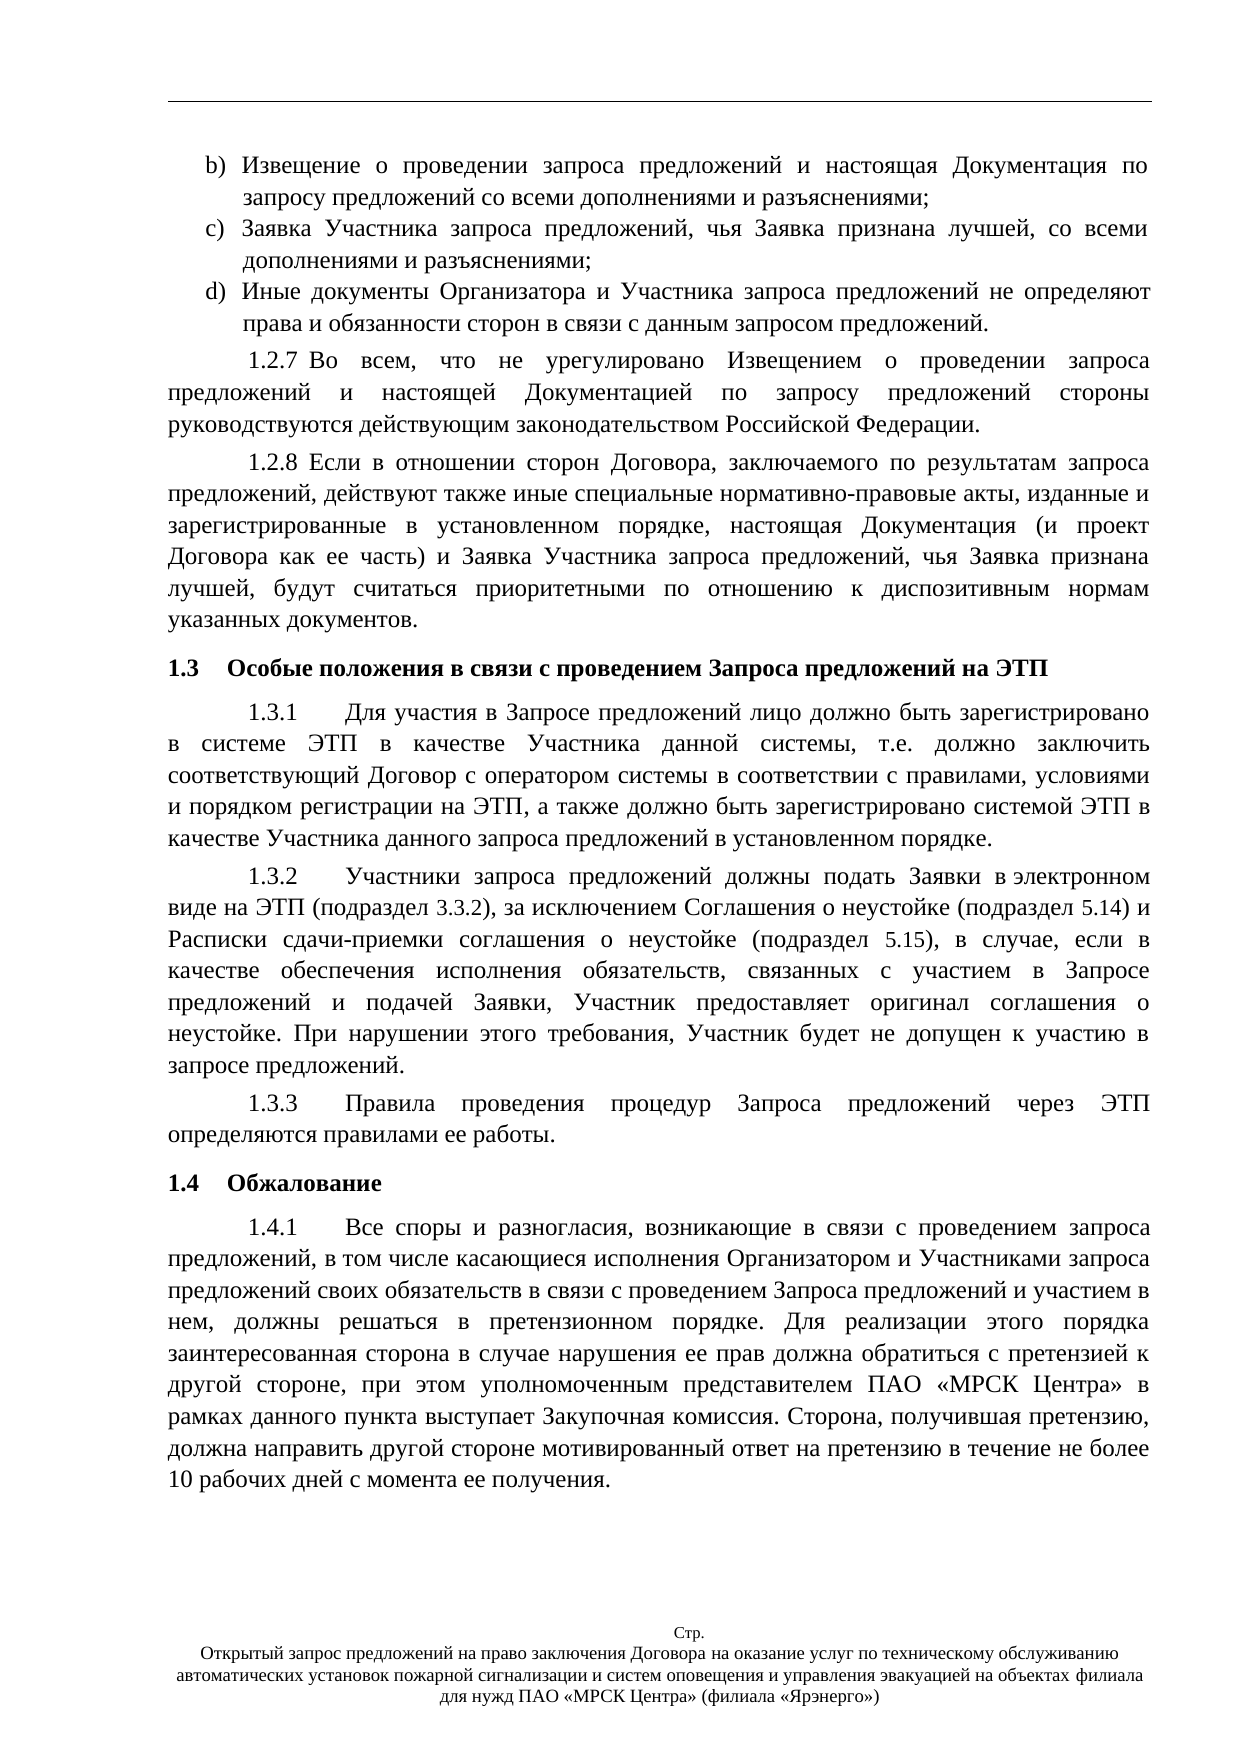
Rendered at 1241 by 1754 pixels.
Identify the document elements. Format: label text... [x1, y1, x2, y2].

list Заявка Участника запроса предложений, чья Заявка признана лучшей, со всеми дополнениями и разъяснениями; [205, 213, 1148, 273]
list Если в отношении сторон Договора, заключаемого по результатам запроса предложений, действуют также иные специальные нормативно-правовые акты, изданные и зарегистрированные в установленном порядке, настоящая Документация (и проект Договора как ее часть) и Заявка Участника запроса предложений, чья Заявка признана лучшей, будут считаться приоритетными по отношению к диспозитивным нормам указанных документов. [168, 447, 1150, 633]
list Во всем, что не урегулировано Извещением о проведении запроса предложений и настоящей Документацией по запросу предложений стороны руководствуются действующим законодательством Российской Федерации. [168, 346, 1150, 437]
list Все споры и разногласия, возникающие в связи с проведением запроса предложений, в том числе касающиеся исполнения Организатором и Участниками запроса предложений своих обязательств в связи с проведением Запроса предложений и участием в нем, должны решаться в претензионном порядке. Для реализации этого порядка заинтересованная сторона в случае нарушения ее прав должна обратиться с претензией к другой стороне, при этом уполномоченным представителем ПАО «МРСК Центра» в рамках данного пункта выступает Закупочная комиссия. Сторона, получившая претензию, должна направить другой стороне мотивированный ответ на претензию в течение не более 10 рабочих дней с момента ее получения. [168, 1212, 1150, 1493]
list Участники запроса предложений должны подать Заявки в электронном виде на ЭТП (подраздел 3.3.2), за исключением Соглашения о неустойке (подраздел 5.14) и Расписки сдачи-приемки соглашения о неустойке (подраздел 5.15), в случае, если в качестве обеспечения исполнения обязательств, связанных с участием в Запросе предложений и подачей Заявки, Участник предоставляет оригинал соглашения о неустойке. При нарушении этого требования, Участник будет не допущен к участию в запросе предложений. [168, 861, 1150, 1079]
list Правила проведения процедур Запроса предложений через ЭТП определяются правилами ее работы. [168, 1088, 1150, 1148]
list Извещение о проведении запроса предложений и настоящая Документация по запросу предложений со всеми дополнениями и разъяснениями; [205, 150, 1148, 210]
subtitle Особые положения в связи с проведением Запроса предложений на ЭТП [168, 653, 1152, 681]
list Иные документы Организатора и Участника запроса предложений не определяют права и обязанности сторон в связи с данным запросом предложений. [205, 276, 1152, 337]
subtitle Обжалование [168, 1168, 1152, 1196]
list Для участия в Запросе предложений лицо должно быть зарегистрировано в системе ЭТП в качестве Участника данной системы, т.е. должно заключить соответствующий Договор с оператором системы в соответствии с правилами, условиями и порядком регистрации на ЭТП, а также должно быть зарегистрировано системой ЭТП в качестве Участника данного запроса предложений в установленном порядке. [168, 697, 1150, 852]
